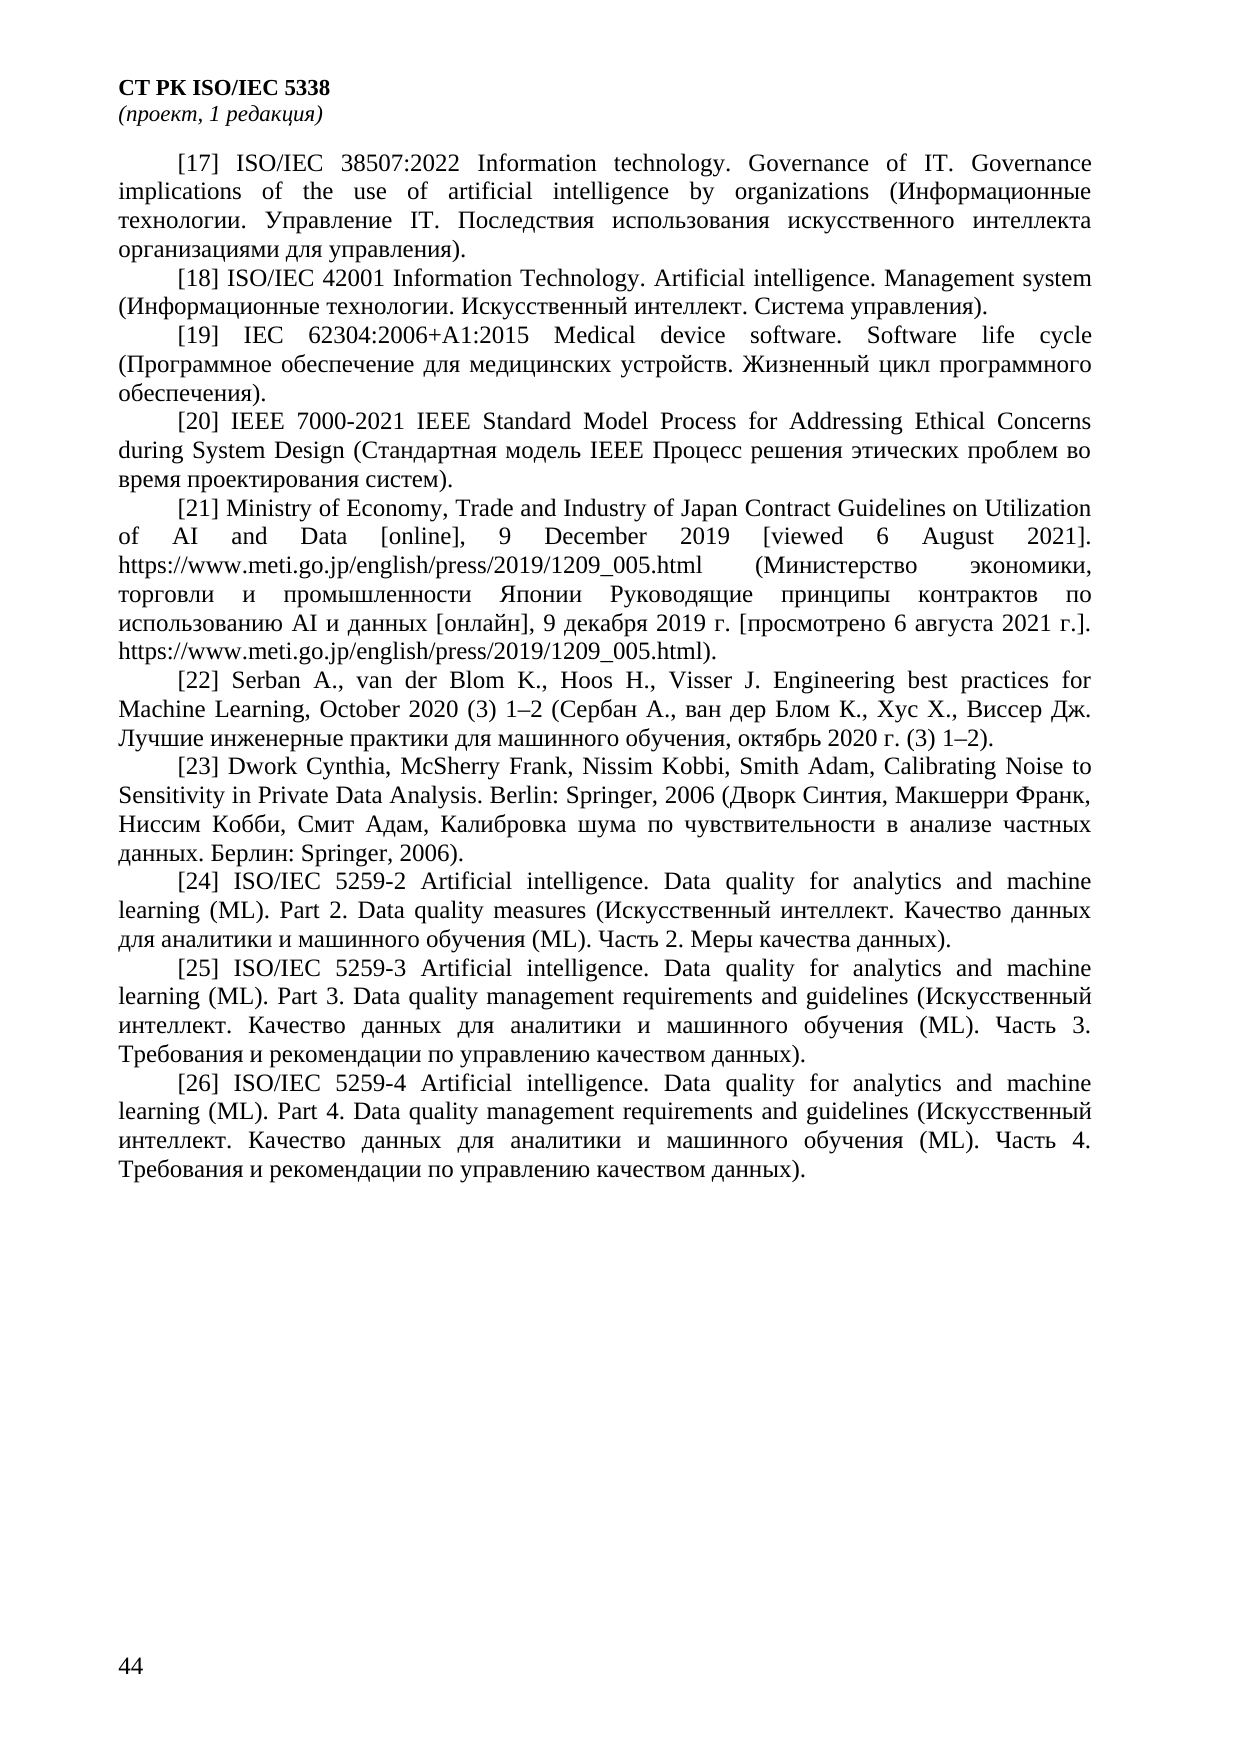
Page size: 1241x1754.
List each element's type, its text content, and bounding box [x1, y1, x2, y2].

text [20] IEEE 7000-2021 IEEE Standard Model Process for Addressing Ethical Concerns during System Design (Стандартная модель IEEE Процесс решения этических проблем во время проектирования систем). [118, 406, 1092, 493]
text [23] Dwork Cynthia, McSherry Frank, Nissim Kobbi, Smith Adam, Calibrating Noise to Sensitivity in Private Data Analysis. Berlin: Springer, 2006 (Дворк Синтия, Макшерри Франк, Ниссим Кобби, Смит Адам, Калибровка шума по чувствительности в анализе частных данных. Берлин: Springer, 2006). [118, 751, 1092, 866]
text [21] Ministry of Economy, Trade and Industry of Japan Contract Guidelines on Utilization of AI and Data [online], 9 December 2019 [viewed 6 August 2021]. https://www.meti.go.jp/english/press/2019/1209_005.html (Министерство экономики, торговли и промышленности Японии Руководящие принципы контрактов по использованию AI и данных [онлайн], 9 декабря 2019 г. [просмотрено 6 августа 2021 г.]. https://www.meti.go.jp/english/press/2019/1209_005.html). [118, 493, 1092, 665]
text [24] ISO/IEC 5259-2 Artificial intelligence. Data quality for analytics and machine learning (ML). Part 2. Data quality measures (Искусственный интеллект. Качество данных для аналитики и машинного обучения (ML). Часть 2. Меры качества данных). [118, 866, 1092, 953]
text [22] Serban A., van der Blom K., Hoos H., Visser J. Engineering best practices for Machine Learning, October 2020 (3) 1–2 (Сербан А., ван дер Блом К., Хус Х., Виссер Дж. Лучшие инженерные практики для машинного обучения, октябрь 2020 г. (3) 1–2). [118, 665, 1092, 751]
text [19] IEC 62304:2006+A1:2015 Medical device software. Software life cycle (Программное обеспечение для медицинских устройств. Жизненный цикл программного обеспечения). [118, 320, 1092, 406]
text [25] ISO/IEC 5259-3 Artificial intelligence. Data quality for analytics and machine learning (ML). Part 3. Data quality management requirements and guidelines (Искусственный интеллект. Качество данных для аналитики и машинного обучения (ML). Часть 3. Требования и рекомендации по управлению качеством данных). [118, 953, 1092, 1068]
text [18] ISO/IEC 42001 Information Technology. Artificial intelligence. Management system (Информационные технологии. Искусственный интеллект. Система управления). [118, 263, 1092, 320]
text [26] ISO/IEC 5259-4 Artificial intelligence. Data quality for analytics and machine learning (ML). Part 4. Data quality management requirements and guidelines (Искусственный интеллект. Качество данных для аналитики и машинного обучения (ML). Часть 4. Требования и рекомендации по управлению качеством данных). [118, 1068, 1092, 1183]
text [17] ISO/IEC 38507:2022 Information technology. Governance of IT. Governance implications of the use of artificial intelligence by organizations (Информационные технологии. Управление IT. Последствия использования искусственного интеллекта организациями для управления). [118, 148, 1092, 263]
